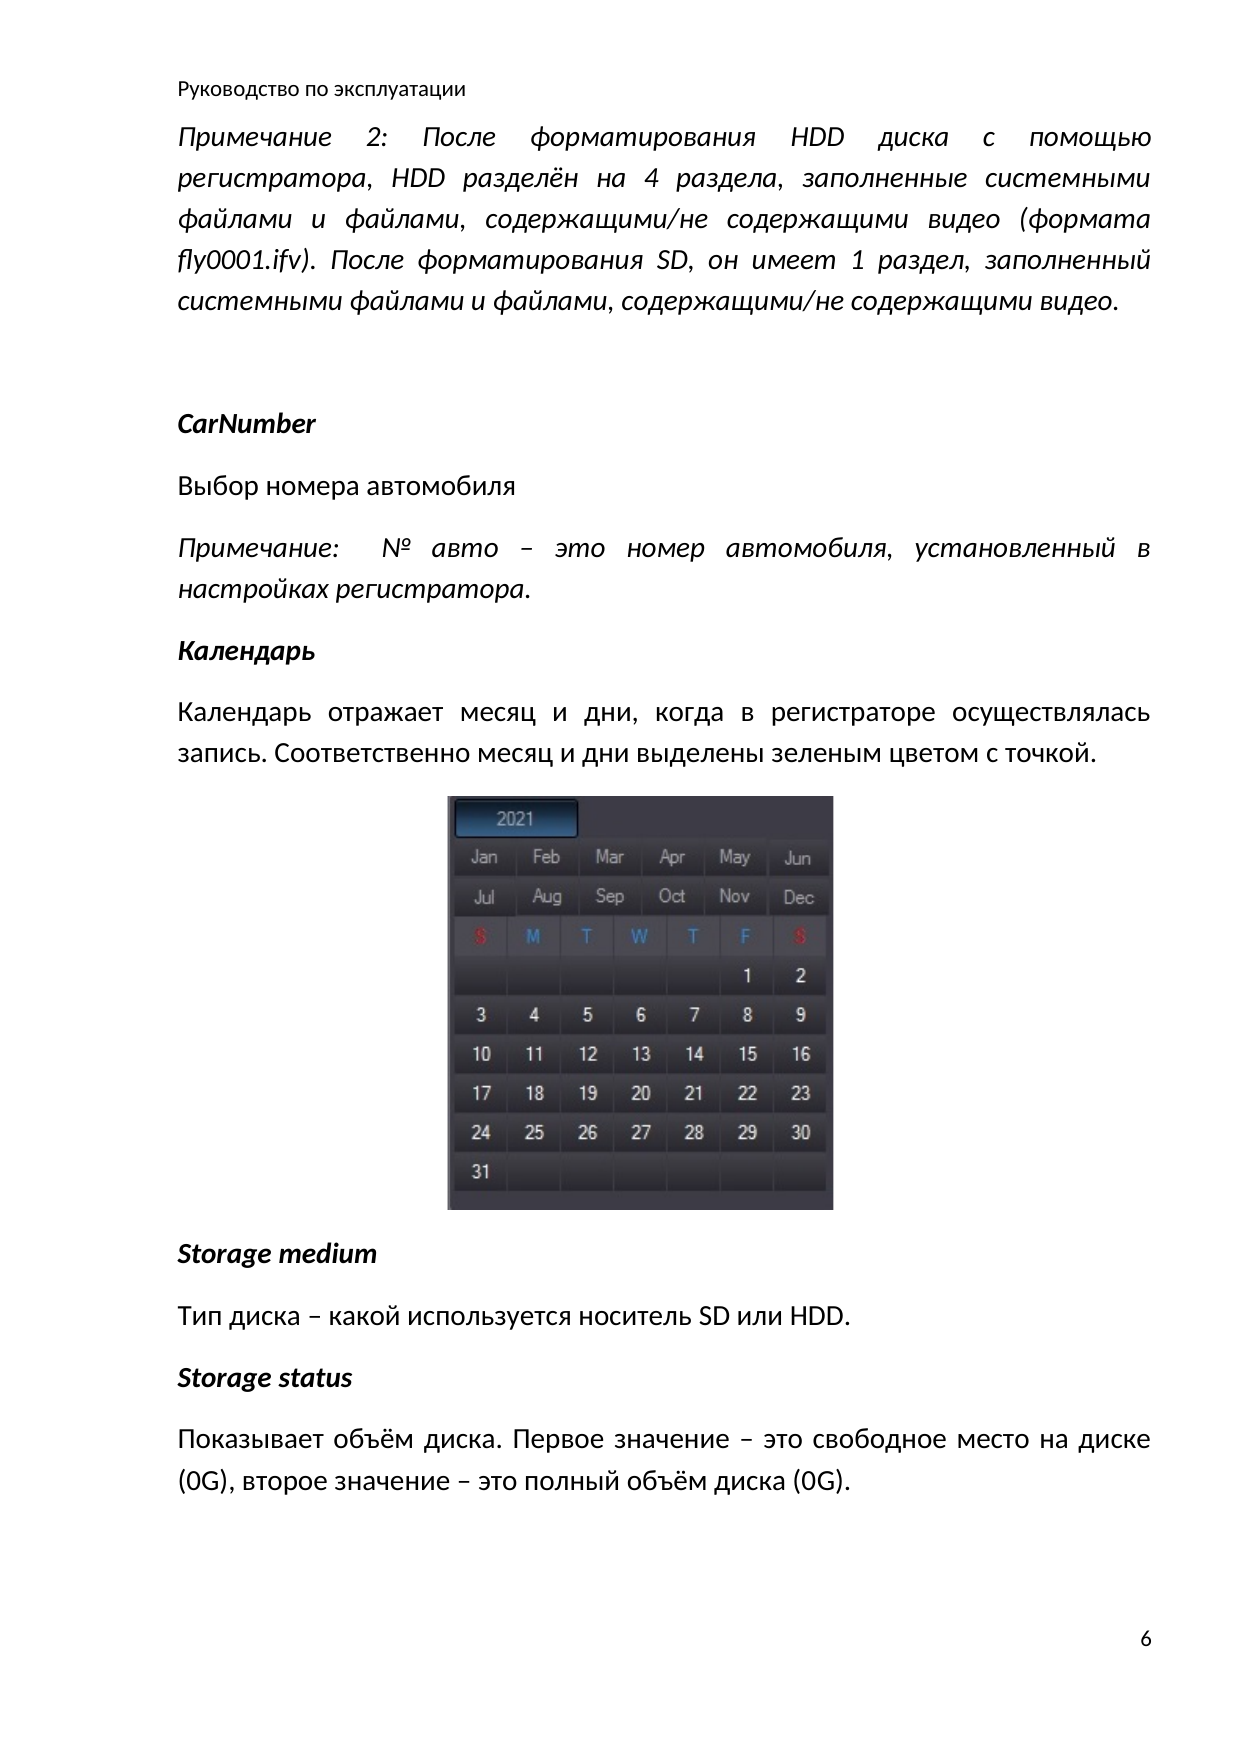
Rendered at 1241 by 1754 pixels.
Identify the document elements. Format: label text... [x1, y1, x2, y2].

text Примечание 2: После форматирования HDD диска с помощью регистратора, HDD разделён на 4 раздела, заполненные системными файлами и файлами, содержащими/не содержащими видео (формата fly0001.ifv). После форматирования SD, он имеет 1 раздел, заполненный системными файлами и файлами, содержащими/не содержащими видео. [177, 118, 1152, 317]
text Примечание: № авто – это номер автомобиля, установленный в настройках регистратора. [177, 529, 1152, 606]
text Показывает объём диска. Первое значение – это свободное место на диске (0G), второе значение – это полный объём диска (0G). [177, 1421, 1152, 1497]
text Выбор номера автомобиля [177, 467, 1152, 503]
text Storage status [177, 1359, 1152, 1394]
text Storage medium [177, 1235, 1152, 1271]
text Календарь отражает месяц и дни, когда в регистраторе осуществлялась запись. Соответственно месяц и дни выделены зеленым цветом с точкой. [177, 693, 1152, 770]
picture [447, 796, 834, 1210]
text Тип диска – какой используется носитель SD или HDD. [177, 1297, 1152, 1333]
text Календарь [177, 632, 1152, 667]
text CarNumber [177, 405, 1152, 441]
